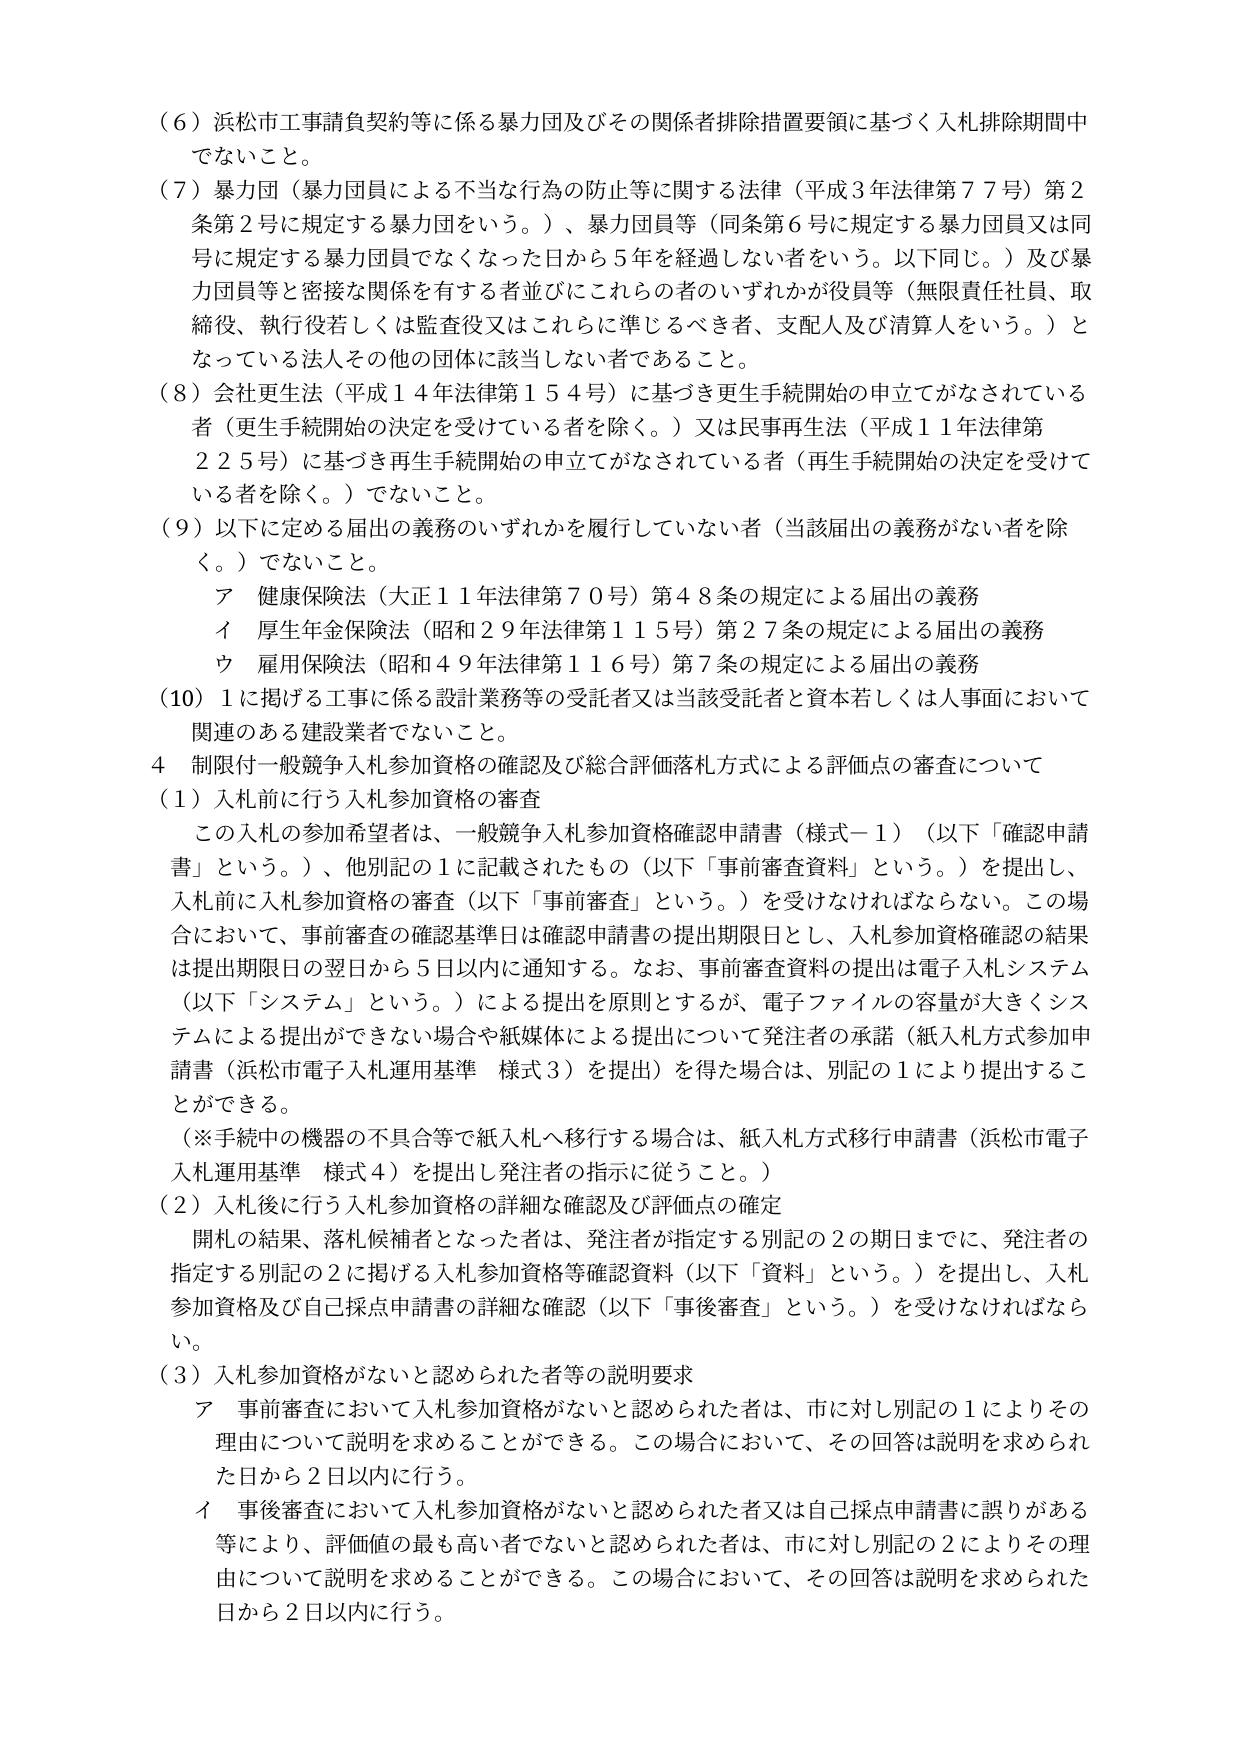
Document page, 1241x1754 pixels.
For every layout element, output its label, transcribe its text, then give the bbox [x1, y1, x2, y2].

text ア 事前審査において入札参加資格がないと認められた者は、市に対し別記の１によりその理由について説明を求めることができる。この場合において、その回答は説明を求められた日から２日以内に行う。 [194, 1391, 1092, 1492]
text （９）以下に定める届出の義務のいずれかを履行していない者（当該届出の義務がない者を除く。）でないこと。 [149, 510, 1092, 578]
text （６）浜松市工事請負契約等に係る暴力団及びその関係者排除措置要領に基づく入札排除期間中でないこと。 [148, 104, 1092, 172]
text （※手続中の機器の不具合等で紙入札へ移行する場合は、紙入札方式移行申請書（浜松市電子入札運用基準 様式４）を提出し発注者の指示に従うこと。） [170, 1120, 1092, 1187]
text （７）暴力団（暴力団員による不当な行為の防止等に関する法律（平成３年法律第７７号）第２条第２号に規定する暴力団をいう。）、暴力団員等（同条第６号に規定する暴力団員又は同号に規定する暴力団員でなくなった日から５年を経過しない者をいう。以下同じ。）及び暴力団員等と密接な関係を有する者並びにこれらの者のいずれかが役員等（無限責任社員、取締役、執行役若しくは監査役又はこれらに準じるべき者、支配人及び清算人をいう。）となっている法人その他の団体に該当しない者であること。 [148, 172, 1092, 375]
text （１）入札前に行う入札参加資格の審査 [148, 781, 1092, 815]
text イ 厚生年金保険法（昭和２９年法律第１１５号）第２７条の規定による届出の義務 [213, 612, 1092, 646]
text ４ 制限付一般競争入札参加資格の確認及び総合評価落札方式による評価点の審査について [148, 747, 1092, 781]
text 開札の結果、落札候補者となった者は、発注者が指定する別記の２の期日までに、発注者の指定する別記の２に掲げる入札参加資格等確認資料（以下「資料」という。）を提出し、入札参加資格及び自己採点申請書の詳細な確認（以下「事後審査」という。）を受けなければならい。 [171, 1221, 1092, 1357]
text （２）入札後に行う入札参加資格の詳細な確認及び評価点の確定 [148, 1187, 1092, 1221]
text イ 事後審査において入札参加資格がないと認められた者又は自己採点申請書に誤りがある等により、評価値の最も高い者でないと認められた者は、市に対し別記の２によりその理由について説明を求めることができる。この場合において、その回答は説明を求められた日から２日以内に行う。 [194, 1492, 1092, 1628]
text （３）入札参加資格がないと認められた者等の説明要求 [148, 1357, 1092, 1391]
text （10）１に掲げる工事に係る設計業務等の受託者又は当該受託者と資本若しくは人事面において関連のある建設業者でないこと。 [148, 680, 1092, 747]
text ウ 雇用保険法（昭和４９年法律第１１６号）第７条の規定による届出の義務 [148, 646, 1092, 680]
text （８）会社更生法（平成１４年法律第１５４号）に基づき更生手続開始の申立てがなされている者（更生手続開始の決定を受けている者を除く。）又は民事再生法（平成１１年法律第 [148, 375, 1092, 443]
text ア 健康保険法（大正１１年法律第７０号）第４８条の規定による届出の義務 [213, 578, 1092, 612]
text この入札の参加希望者は、一般競争入札参加資格確認申請書（様式－１）（以下「確認申請書」という。）、他別記の１に記載されたもの（以下「事前審査資料」という。）を提出し、入札前に入札参加資格の審査（以下「事前審査」という。）を受けなければならない。この場合において、事前審査の確認基準日は確認申請書の提出期限日とし、入札参加資格確認の結果は提出期限日の翌日から５日以内に通知する。なお、事前審査資料の提出は電子入札システム（以下「システム」という。）による提出を原則とするが、電子ファイルの容量が大きくシステムによる提出ができない場合や紙媒体による提出について発注者の承諾（紙入札方式参加申請書（浜松市電子入札運用基準 様式３）を提出）を得た場合は、別記の１により提出することができる。 [171, 815, 1092, 1120]
text ２２５号）に基づき再生手続開始の申立てがなされている者（再生手続開始の決定を受けている者を除く。）でないこと。 [191, 443, 1092, 510]
